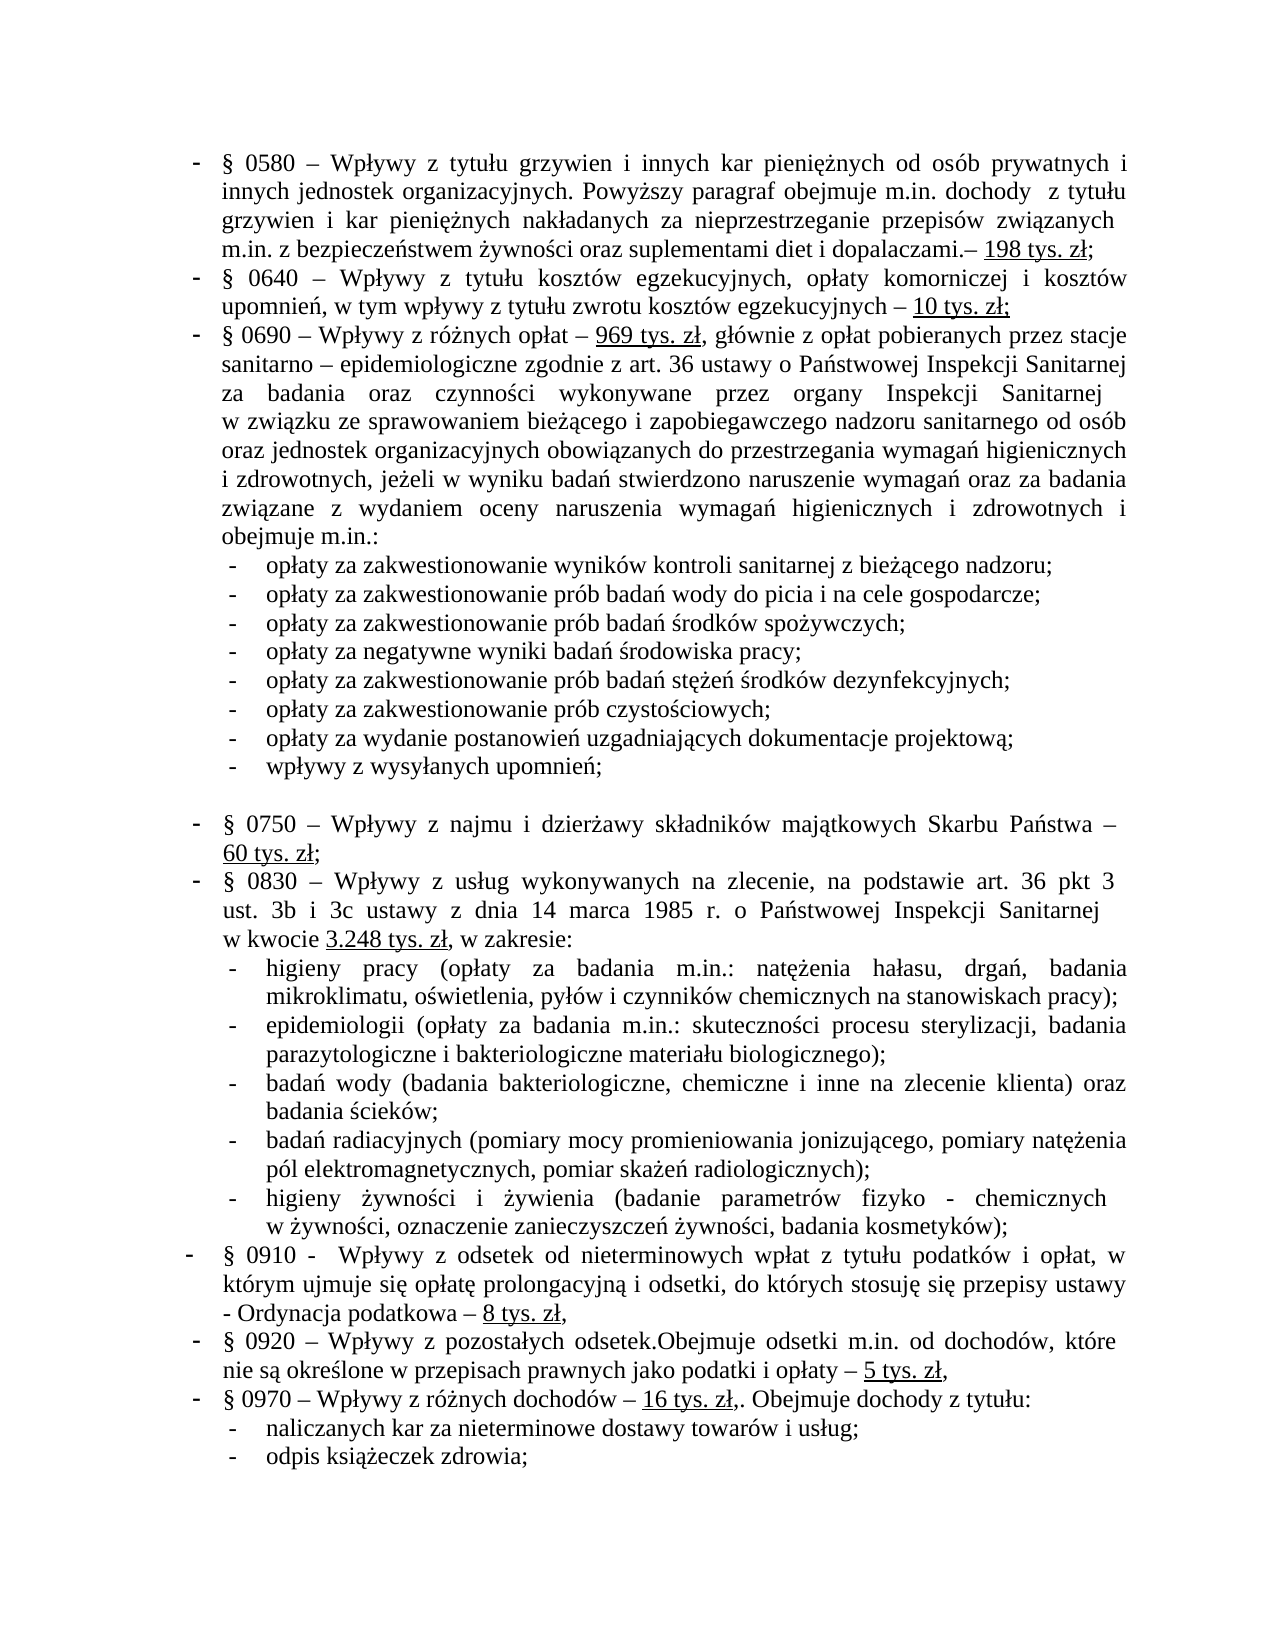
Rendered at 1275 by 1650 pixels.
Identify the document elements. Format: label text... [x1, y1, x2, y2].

list opłaty za zakwestionowanie prób badań stężeń środków dezynfekcyjnych; [228, 665, 1127, 694]
list odpis książeczek zdrowia; [228, 1441, 1127, 1470]
list higieny żywności i żywienia (badanie parametrów fizyko - chemicznych w żywności, oznaczenie zanieczyszczeń żywności, badania kosmetyków); [228, 1183, 1127, 1240]
list higieny pracy (opłaty za badania m.in.: natężenia hałasu, drgań, badania mikroklimatu, oświetlenia, pyłów i czynników chemicznych na stanowiskach pracy); [228, 953, 1127, 1010]
list opłaty za wydanie postanowień uzgadniających dokumentacje projektową; [228, 723, 1127, 751]
list § 0690 – Wpływy z różnych opłat – 969 tys. zł, głównie z opłat pobieranych przez stacje sanitarno – epidemiologiczne zgodnie z art. 36 ustawy o Państwowej Inspekcji Sanitarnej za badania oraz czynności wykonywane przez organy Inspekcji Sanitarnej w związku ze sprawowaniem bieżącego i zapobiegawczego nadzoru sanitarnego od osób oraz jednostek organizacyjnych obowiązanych do przestrzegania wymagań higienicznych i zdrowotnych, jeżeli w wyniku badań stwierdzono naruszenie wymagań oraz za badania związane z wydaniem oceny naruszenia wymagań higienicznych i zdrowotnych i obejmuje m.in.: [192, 320, 1127, 550]
list § 0970 – Wpływy z różnych dochodów – 16 tys. zł,. Obejmuje dochody z tytułu: [192, 1384, 1127, 1413]
list opłaty za zakwestionowanie prób badań wody do picia i na cele gospodarcze; [228, 579, 1127, 608]
list § 0750 – Wpływy z najmu i dzierżawy składników majątkowych Skarbu Państwa – 60 tys. zł; [192, 809, 1127, 866]
list epidemiologii (opłaty za badania m.in.: skuteczności procesu sterylizacji, badania parazytologiczne i bakteriologiczne materiału biologicznego); [228, 1010, 1127, 1068]
list § 0580 – Wpływy z tytułu grzywien i innych kar pieniężnych od osób prywatnych i innych jednostek organizacyjnych. Powyższy paragraf obejmuje m.in. dochody z tytułu grzywien i kar pieniężnych nakładanych za nieprzestrzeganie przepisów związanych m.in. z bezpieczeństwem żywności oraz suplementami diet i dopalaczami.– 198 tys. zł; [192, 148, 1127, 263]
list § 0920 – Wpływy z pozostałych odsetek.Obejmuje odsetki m.in. od dochodów, które nie są określone w przepisach prawnych jako podatki i opłaty – 5 tys. zł, [192, 1326, 1127, 1384]
list opłaty za zakwestionowanie wyników kontroli sanitarnej z bieżącego nadzoru; [228, 550, 1127, 579]
list § 0910 - Wpływy z odsetek od nieterminowych wpłat z tytułu podatków i opłat, w którym ujmuje się opłatę prolongacyjną i odsetki, do których stosuję się przepisy ustawy - Ordynacja podatkowa – 8 tys. zł, [185, 1240, 1127, 1326]
list opłaty za zakwestionowanie prób czystościowych; [228, 694, 1127, 723]
list § 0640 – Wpływy z tytułu kosztów egzekucyjnych, opłaty komorniczej i kosztów upomnień, w tym wpływy z tytułu zwrotu kosztów egzekucyjnych – 10 tys. zł; [192, 263, 1127, 320]
list opłaty za negatywne wyniki badań środowiska pracy; [228, 636, 1127, 665]
list § 0830 – Wpływy z usług wykonywanych na zlecenie, na podstawie art. 36 pkt 3 ust. 3b i 3c ustawy z dnia 14 marca 1985 r. o Państwowej Inspekcji Sanitarnej w kwocie 3.248 tys. zł, w zakresie: [192, 866, 1127, 953]
list opłaty za zakwestionowanie prób badań środków spożywczych; [228, 608, 1127, 636]
list wpływy z wysyłanych upomnień; [228, 751, 1127, 780]
list badań wody (badania bakteriologiczne, chemiczne i inne na zlecenie klienta) oraz badania ścieków; [228, 1068, 1127, 1125]
list naliczanych kar za nieterminowe dostawy towarów i usług; [228, 1413, 1127, 1441]
list badań radiacyjnych (pomiary mocy promieniowania jonizującego, pomiary natężenia pól elektromagnetycznych, pomiar skażeń radiologicznych); [228, 1125, 1127, 1183]
